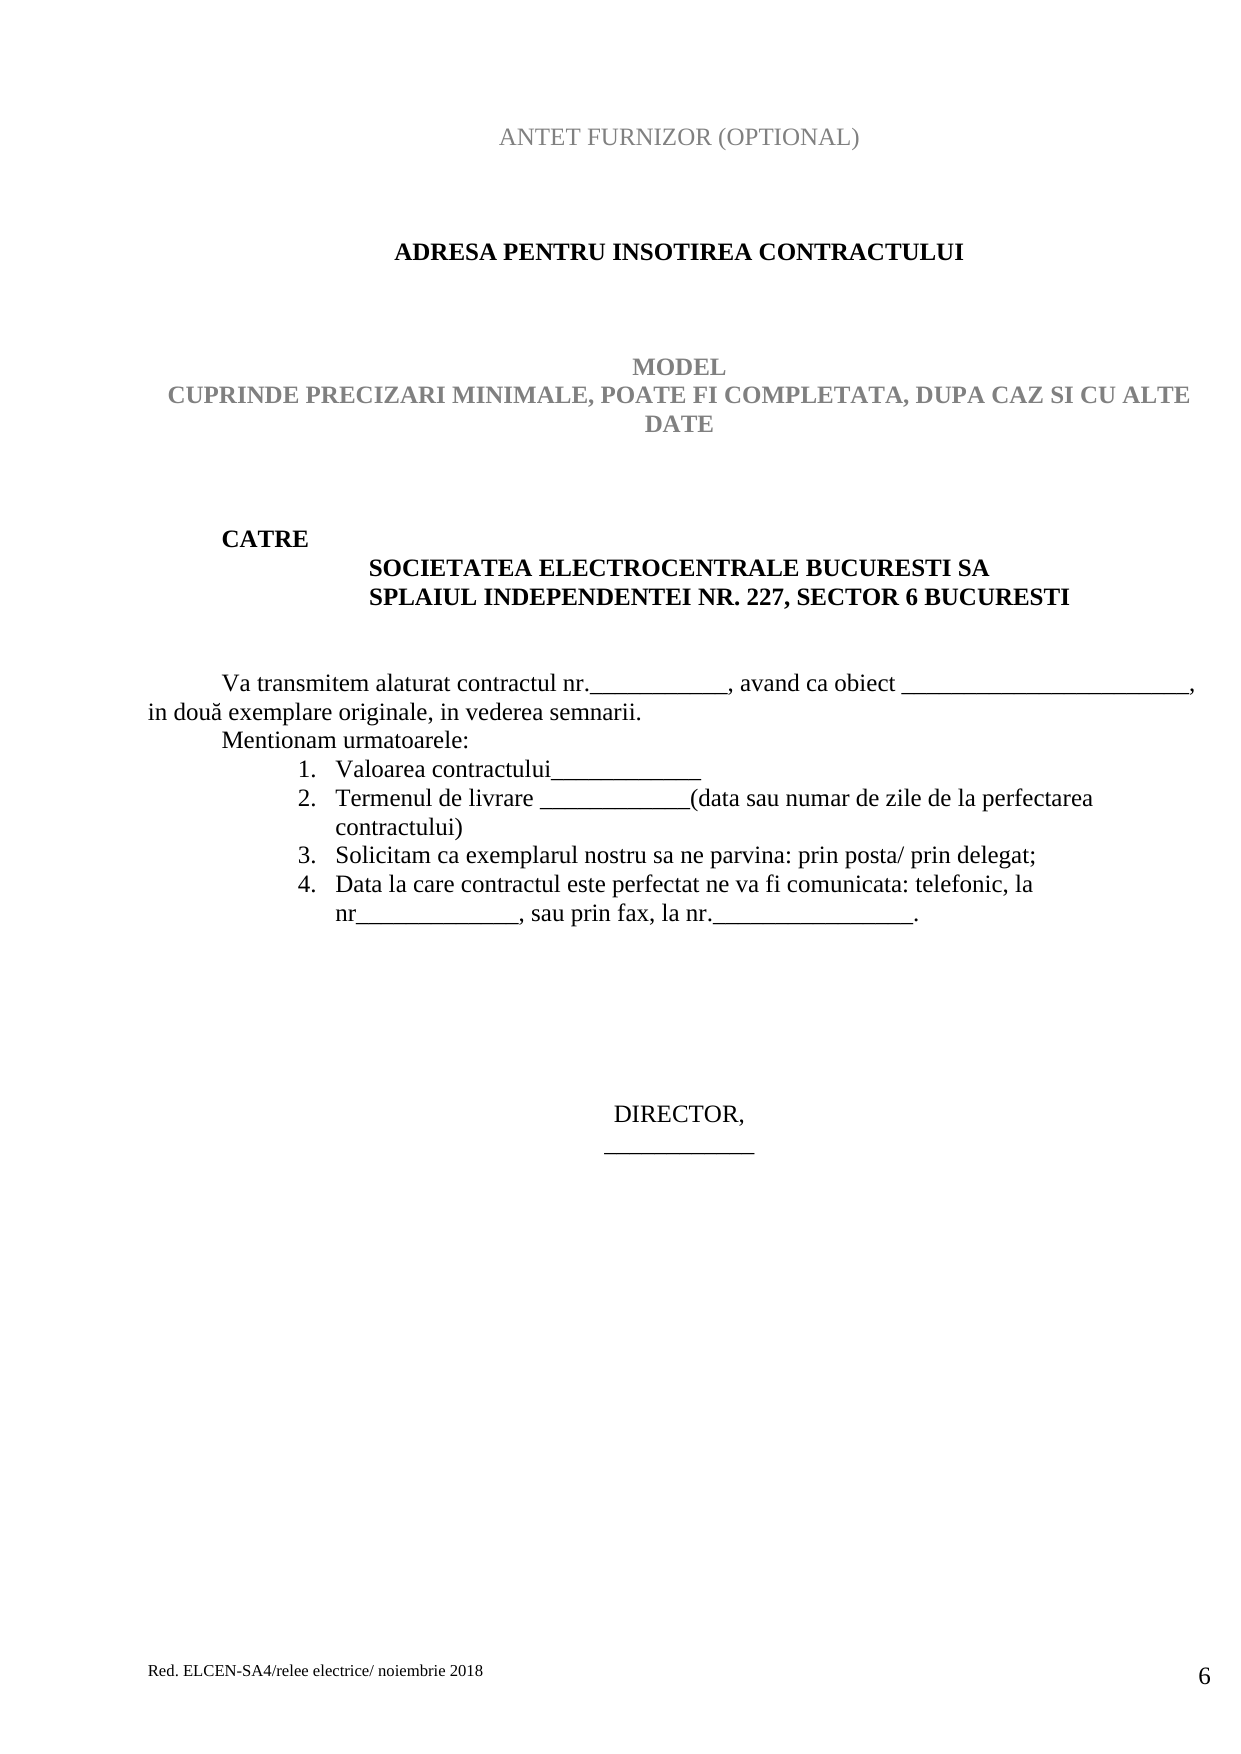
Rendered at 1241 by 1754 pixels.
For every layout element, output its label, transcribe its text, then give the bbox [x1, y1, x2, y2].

list Termenul de livrare ____________(data sau numar de zile de la perfectarea contractului) [298, 783, 1211, 840]
text Mentionam urmatoarele: [148, 725, 1211, 754]
text SOCIETATEA ELECTROCENTRALE BUCURESTI SA [148, 553, 1211, 582]
list Data la care contractul este perfectat ne va fi comunicata: telefonic, la nr_____________, sau prin fax, la nr.________________. [298, 869, 1211, 927]
text Catre [148, 524, 1211, 553]
text ANTET FURNIZOR (OPTIONAL) [148, 122, 1211, 150]
list Solicitam ca exemplarul nostru sa ne parvina: prin posta/ prin delegat; [298, 840, 1211, 869]
text DIRECTOR, [148, 1099, 1211, 1128]
text Va transmitem alaturat contractul nr.___________, avand ca obiect _______________________, in două exemplare originale, in vederea semnarii. [148, 668, 1211, 725]
text MODEL [148, 352, 1211, 380]
list Valoarea contractului____________ [298, 754, 1211, 783]
text cuprinde precizari minimale, poate fi completata, dupa caz si cu alte date [148, 380, 1211, 438]
text ____________ [148, 1128, 1211, 1157]
text Splaiul Independentei nr. 227, Sector 6 Bucuresti [148, 582, 1211, 610]
text Adresa pentru insotirea contractului [148, 237, 1211, 265]
